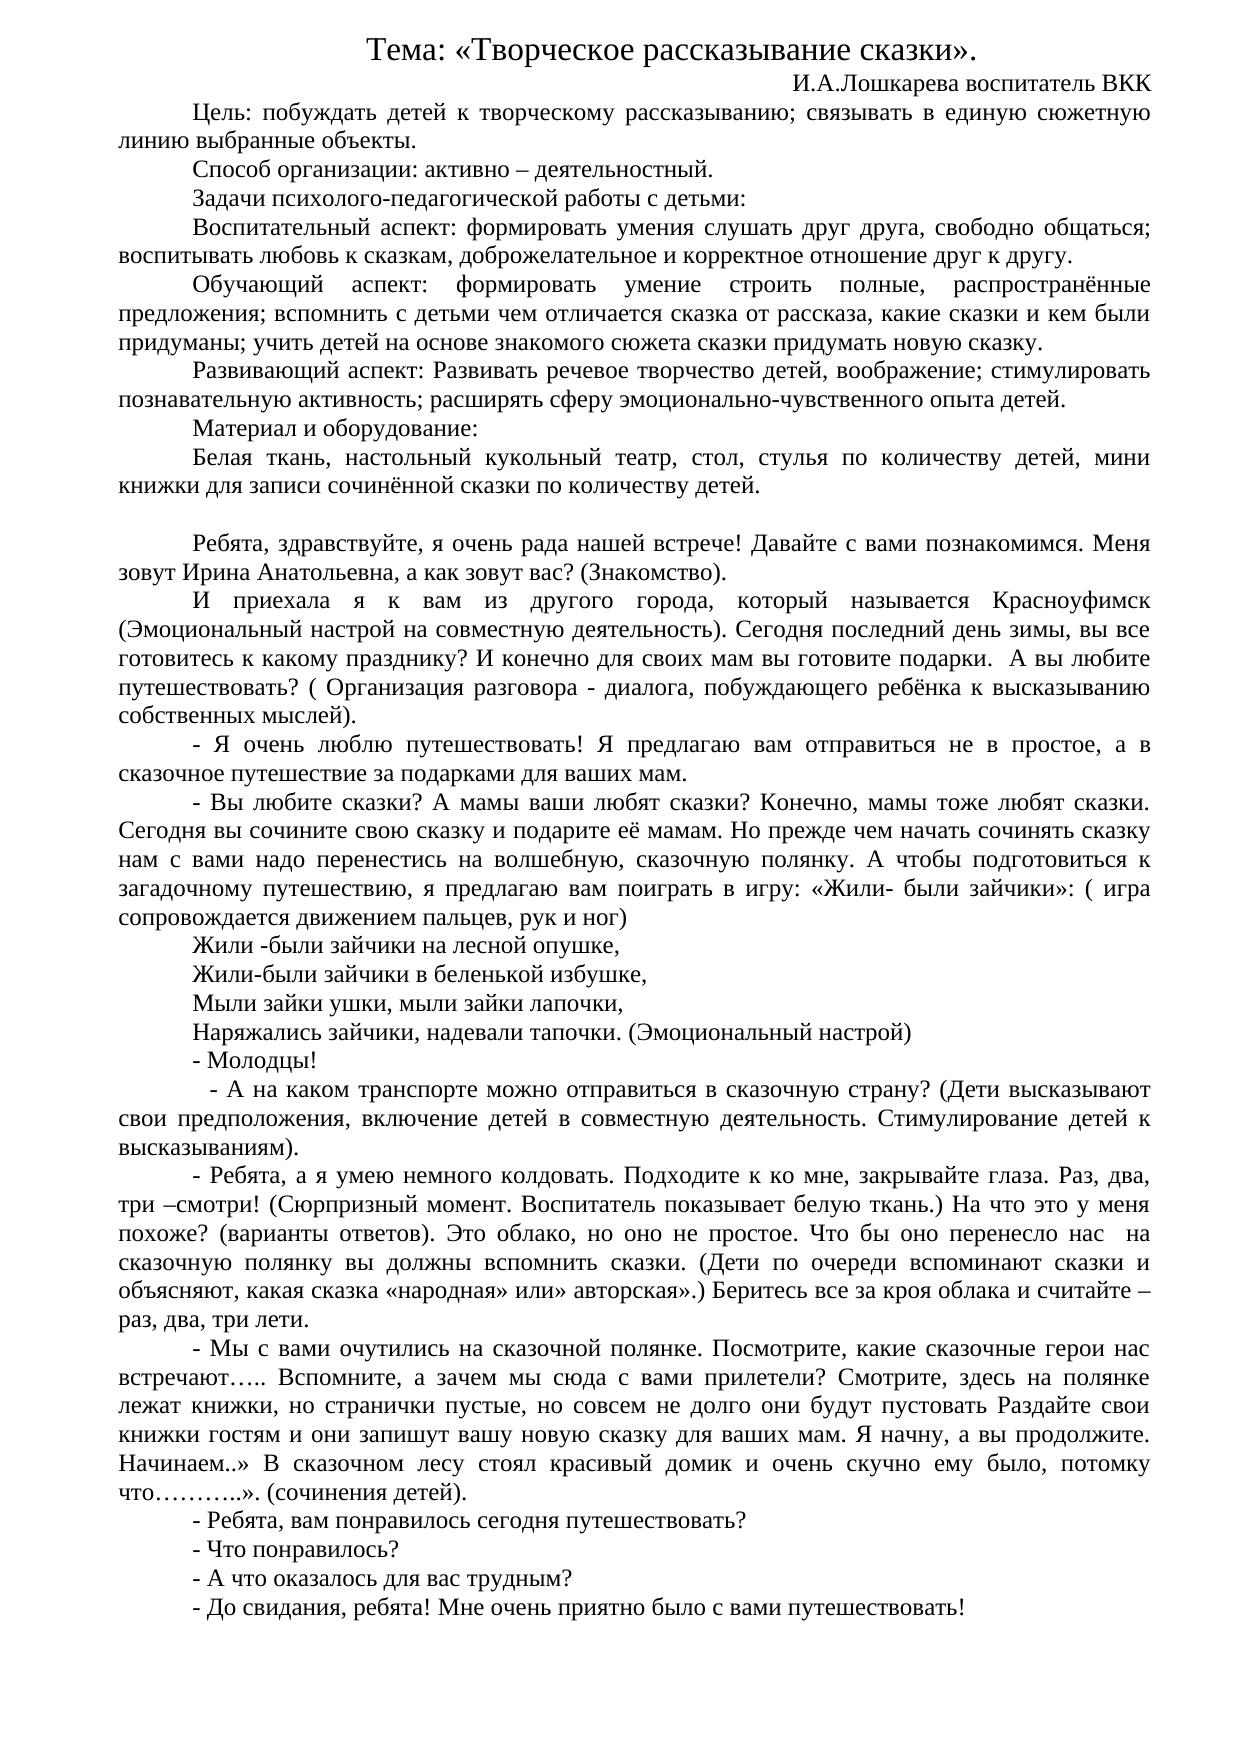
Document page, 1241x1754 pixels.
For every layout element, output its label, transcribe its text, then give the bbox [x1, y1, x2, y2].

text Наряжались зайчики, надевали тапочки. (Эмоциональный настрой) [118, 1017, 1152, 1045]
text - Молодцы! [118, 1045, 1152, 1074]
text - Ребята, а я умею немного колдовать. Подходите к ко мне, закрывайте глаза. Раз, два, три –смотри! (Сюрпризный момент. Воспитатель показывает белую ткань.) На что это у меня похоже? (варианты ответов). Это облако, но оно не простое. Что бы оно перенесло нас на сказочную полянку вы должны вспомнить сказки. (Дети по очереди вспоминают сказки и объясняют, какая сказка «народная» или» авторская».) Беритесь все за кроя облака и считайте – раз, два, три лети. [118, 1160, 1152, 1333]
text - Что понравилось? [118, 1534, 1152, 1563]
text Воспитательный аспект: формировать умения слушать друг друга, свободно общаться; воспитывать любовь к сказкам, доброжелательное и корректное отношение друг к другу. [118, 212, 1152, 269]
text Развивающий аспект: Развивать речевое творчество детей, воображение; стимулировать познавательную активность; расширять сферу эмоционально-чувственного опыта детей. [118, 355, 1152, 413]
text Белая ткань, настольный кукольный театр, стол, стулья по количеству детей, мини книжки для записи сочинённой сказки по количеству детей. [118, 442, 1152, 499]
text Жили-были зайчики в беленькой избушке, [118, 959, 1152, 988]
text Задачи психолого-педагогической работы с детьми: [118, 183, 1152, 212]
text Ребята, здравствуйте, я очень рада нашей встрече! Давайте с вами познакомимся. Меня зовут Ирина Анатольевна, а как зовут вас? (Знакомство). [118, 528, 1152, 585]
text - А на каком транспорте можно отправиться в сказочную страну? (Дети высказывают свои предположения, включение детей в совместную деятельность. Стимулирование детей к высказываниям). [118, 1074, 1152, 1160]
text Тема: «Творческое рассказывание сказки». [118, 29, 1152, 68]
text Способ организации: активно – деятельностный. [118, 154, 1152, 183]
text И.А.Лошкарева воспитатель ВКК [118, 68, 1152, 97]
text - Ребята, вам понравилось сегодня путешествовать? [118, 1505, 1152, 1534]
text - А что оказалось для вас трудным? [118, 1563, 1152, 1592]
text - Мы с вами очутились на сказочной полянке. Посмотрите, какие сказочные герои нас встречают….. Вспомните, а зачем мы сюда с вами прилетели? Смотрите, здесь на полянке лежат книжки, но странички пустые, но совсем не долго они будут пустовать Раздайте свои книжки гостям и они запишут вашу новую сказку для ваших мам. Я начну, а вы продолжите. Начинаем..» В сказочном лесу стоял красивый домик и очень скучно ему было, потомку что………..». (сочинения детей). [118, 1333, 1152, 1505]
text Цель: побуждать детей к творческому рассказыванию; связывать в единую сюжетную линию выбранные объекты. [118, 97, 1152, 154]
text - Я очень люблю путешествовать! Я предлагаю вам отправиться не в простое, а в сказочное путешествие за подарками для ваших мам. [118, 729, 1152, 787]
text Мыли зайки ушки, мыли зайки лапочки, [118, 988, 1152, 1017]
text - Вы любите сказки? А мамы ваши любят сказки? Конечно, мамы тоже любят сказки. Сегодня вы сочините свою сказку и подарите её мамам. Но прежде чем начать сочинять сказку нам с вами надо перенестись на волшебную, сказочную полянку. А чтобы подготовиться к загадочному путешествию, я предлагаю вам поиграть в игру: «Жили- были зайчики»: ( игра сопровождается движением пальцев, рук и ног) [118, 787, 1152, 930]
text И приехала я к вам из другого города, который называется Красноуфимск (Эмоциональный настрой на совместную деятельность). Сегодня последний день зимы, вы все готовитесь к какому празднику? И конечно для своих мам вы готовите подарки. А вы любите путешествовать? ( Организация разговора - диалога, побуждающего ребёнка к высказыванию собственных мыслей). [118, 585, 1152, 729]
text - До свидания, ребята! Мне очень приятно было с вами путешествовать! [118, 1592, 1152, 1620]
text Жили -были зайчики на лесной опушке, [118, 930, 1152, 959]
text Обучающий аспект: формировать умение строить полные, распространённые предложения; вспомнить с детьми чем отличается сказка от рассказа, какие сказки и кем были придуманы; учить детей на основе знакомого сюжета сказки придумать новую сказку. [118, 269, 1152, 355]
text Материал и оборудование: [118, 413, 1152, 442]
